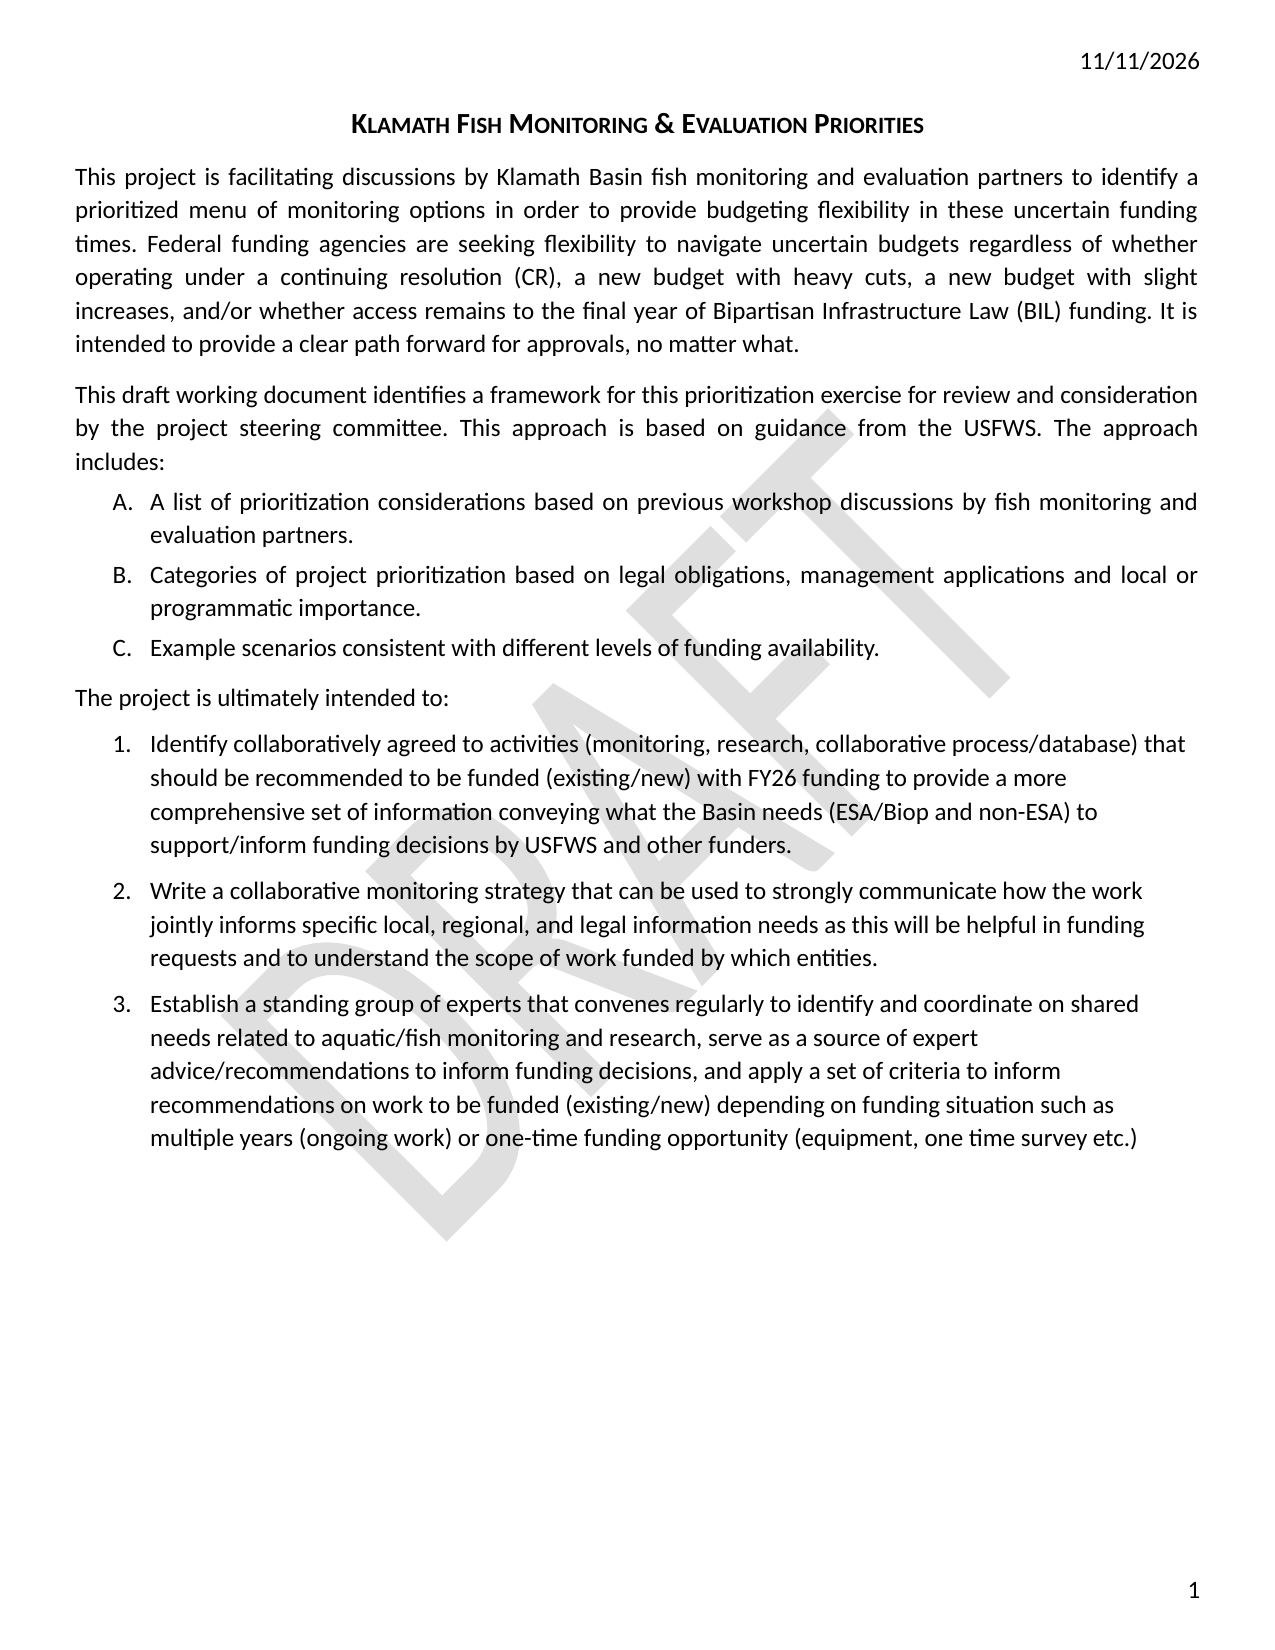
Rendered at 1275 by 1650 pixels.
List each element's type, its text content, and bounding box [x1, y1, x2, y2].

list A list of prioritization considerations based on previous workshop discussions by fish monitoring and evaluation partners. [112, 486, 1200, 550]
list Example scenarios consistent with different levels of funding availability. [112, 632, 1200, 663]
text This draft working document identifies a framework for this prioritization exercise for review and consideration by the project steering committee. This approach is based on guidance from the USFWS. The approach includes: [75, 379, 1200, 476]
list Identify collaboratively agreed to activities (monitoring, research, collaborative process/database) that should be recommended to be funded (existing/new) with FY26 funding to provide a more comprehensive set of information conveying what the Basin needs (ESA/Biop and non-ESA) to support/inform funding decisions by USFWS and other funders. [112, 728, 1200, 860]
text Klamath Fish Monitoring & Evaluation Priorities [75, 105, 1200, 141]
list Establish a standing group of experts that convenes regularly to identify and coordinate on shared needs related to aquatic/fish monitoring and research, serve as a source of expert advice/recommendations to inform funding decisions, and apply a set of criteria to inform recommendations on work to be funded (existing/new) depending on funding situation such as multiple years (ongoing work) or one-time funding opportunity (equipment, one time survey etc.) [112, 988, 1200, 1153]
list Categories of project prioritization based on legal obligations, management applications and local or programmatic importance. [112, 559, 1200, 623]
text The project is ultimately intended to: [75, 682, 1200, 713]
text This project is facilitating discussions by Klamath Basin fish monitoring and evaluation partners to identify a prioritized menu of monitoring options in order to provide budgeting flexibility in these uncertain funding times. Federal funding agencies are seeking flexibility to navigate uncertain budgets regardless of whether operating under a continuing resolution (CR), a new budget with heavy cuts, a new budget with slight increases, and/or whether access remains to the final year of Bipartisan Infrastructure Law (BIL) funding. It is intended to provide a clear path forward for approvals, no matter what. [75, 161, 1200, 359]
list Write a collaborative monitoring strategy that can be used to strongly communicate how the work jointly informs specific local, regional, and legal information needs as this will be helpful in funding requests and to understand the scope of work funded by which entities. [112, 875, 1200, 973]
